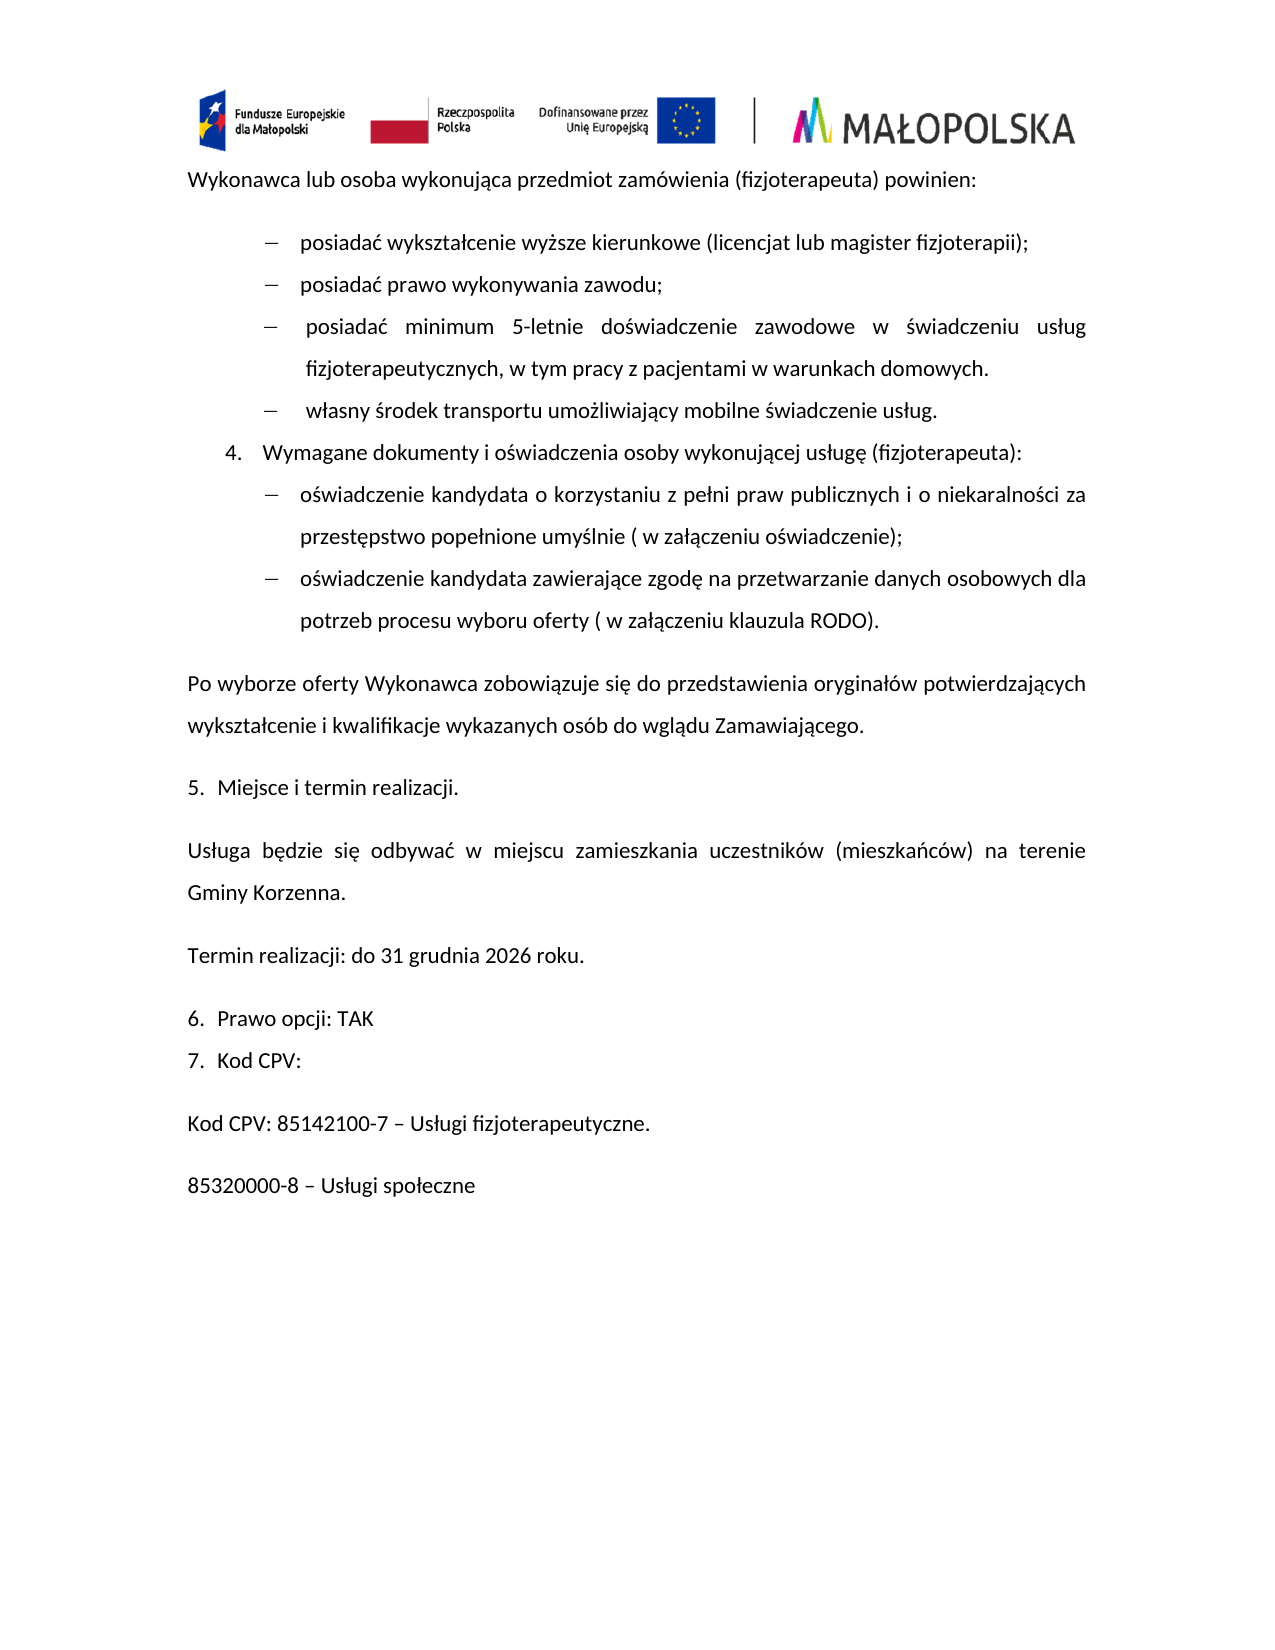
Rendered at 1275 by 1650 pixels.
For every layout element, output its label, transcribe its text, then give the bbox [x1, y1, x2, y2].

list Wymagane dokumenty i oświadczenia osoby wykonującej usługę (fizjoterapeuta): [225, 438, 1087, 466]
list oświadczenie kandydata o korzystaniu z pełni praw publicznych i o niekaralności za przestępstwo popełnione umyślnie ( w załączeniu oświadczenie); [262, 480, 1087, 550]
text Wykonawca lub osoba wykonująca przedmiot zamówienia (fizjoterapeuta) powinien: [187, 166, 1087, 193]
list posiadać prawo wykonywania zawodu; [262, 270, 1087, 298]
text 85320000-8 – Usługi społeczne [187, 1172, 1087, 1199]
list Kod CPV: [187, 1046, 1087, 1074]
list oświadczenie kandydata zawierające zgodę na przetwarzanie danych osobowych dla potrzeb procesu wyboru oferty ( w załączeniu klauzula RODO). [262, 564, 1087, 634]
list posiadać minimum 5-letnie doświadczenie zawodowe w świadczeniu usług fizjoterapeutycznych, w tym pracy z pacjentami w warunkach domowych. [261, 312, 1087, 382]
text Termin realizacji: do 31 grudnia 2026 roku. [187, 941, 1087, 969]
list Miejsce i termin realizacji. [187, 773, 1087, 802]
list Prawo opcji: TAK [187, 1004, 1087, 1032]
picture [187, 75, 1088, 166]
list posiadać wykształcenie wyższe kierunkowe (licencjat lub magister fizjoterapii); [262, 228, 1087, 256]
text Kod CPV: 85142100-7 – Usługi fizjoterapeutyczne. [187, 1109, 1087, 1137]
text Usługa będzie się odbywać w miejscu zamieszkania uczestników (mieszkańców) na terenie Gminy Korzenna. [187, 836, 1087, 906]
text Po wyborze oferty Wykonawca zobowiązuje się do przedstawienia oryginałów potwierdzających wykształcenie i kwalifikacje wykazanych osób do wglądu Zamawiającego. [187, 669, 1087, 739]
list własny środek transportu umożliwiający mobilne świadczenie usług. [261, 396, 1087, 424]
